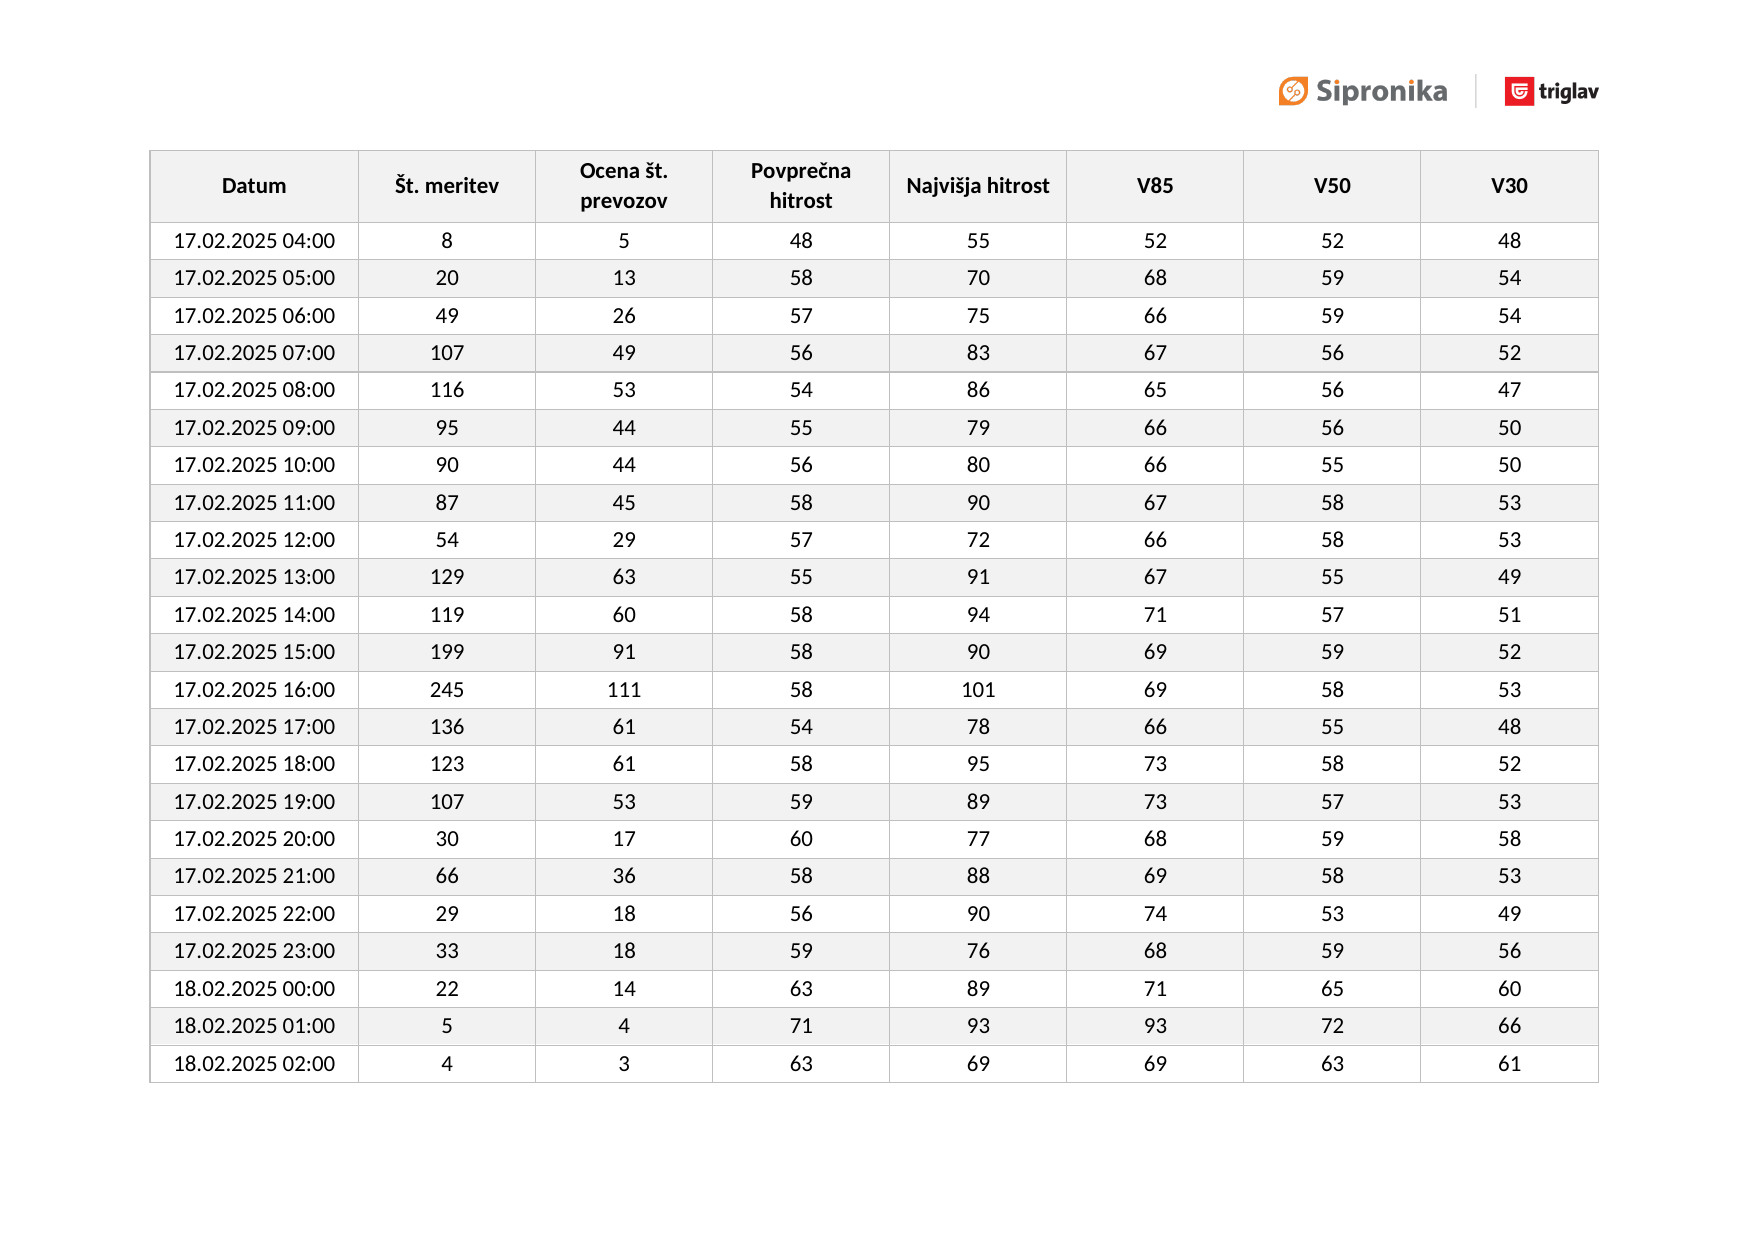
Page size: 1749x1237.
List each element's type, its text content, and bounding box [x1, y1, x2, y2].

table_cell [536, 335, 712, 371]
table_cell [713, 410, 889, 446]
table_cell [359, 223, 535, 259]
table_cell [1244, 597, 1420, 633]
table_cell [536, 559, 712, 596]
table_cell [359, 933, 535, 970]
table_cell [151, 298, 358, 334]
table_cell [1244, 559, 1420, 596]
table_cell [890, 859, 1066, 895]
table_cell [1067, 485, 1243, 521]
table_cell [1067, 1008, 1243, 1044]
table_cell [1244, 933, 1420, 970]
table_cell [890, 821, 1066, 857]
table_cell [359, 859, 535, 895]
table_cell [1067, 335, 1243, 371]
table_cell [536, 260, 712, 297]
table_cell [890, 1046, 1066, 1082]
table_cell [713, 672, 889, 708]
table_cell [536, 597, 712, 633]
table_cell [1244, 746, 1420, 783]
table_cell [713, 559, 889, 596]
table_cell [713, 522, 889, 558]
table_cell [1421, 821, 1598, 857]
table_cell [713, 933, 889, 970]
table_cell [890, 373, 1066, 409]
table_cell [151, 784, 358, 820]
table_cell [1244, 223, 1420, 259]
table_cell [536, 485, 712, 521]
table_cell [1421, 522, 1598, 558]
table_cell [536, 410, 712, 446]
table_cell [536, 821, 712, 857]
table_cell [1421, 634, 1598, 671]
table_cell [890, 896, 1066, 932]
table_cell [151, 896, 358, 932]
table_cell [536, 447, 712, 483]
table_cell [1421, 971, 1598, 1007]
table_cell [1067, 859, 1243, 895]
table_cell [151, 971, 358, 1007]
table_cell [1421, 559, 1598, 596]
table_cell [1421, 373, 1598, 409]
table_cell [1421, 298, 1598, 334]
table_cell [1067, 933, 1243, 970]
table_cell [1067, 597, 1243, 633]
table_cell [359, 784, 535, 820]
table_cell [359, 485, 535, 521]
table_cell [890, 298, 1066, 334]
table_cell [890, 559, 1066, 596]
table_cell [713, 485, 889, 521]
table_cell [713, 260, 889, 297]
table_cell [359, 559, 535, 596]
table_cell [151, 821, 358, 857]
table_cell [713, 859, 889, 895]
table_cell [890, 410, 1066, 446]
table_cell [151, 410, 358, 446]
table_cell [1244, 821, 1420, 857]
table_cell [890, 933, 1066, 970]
table_header V85 [1067, 151, 1243, 222]
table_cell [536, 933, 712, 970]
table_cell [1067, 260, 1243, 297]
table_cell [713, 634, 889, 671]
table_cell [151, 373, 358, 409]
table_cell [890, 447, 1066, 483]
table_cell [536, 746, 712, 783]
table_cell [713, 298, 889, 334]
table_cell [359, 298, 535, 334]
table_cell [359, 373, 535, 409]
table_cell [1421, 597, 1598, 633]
table_header Povprečna hitrost [713, 151, 889, 222]
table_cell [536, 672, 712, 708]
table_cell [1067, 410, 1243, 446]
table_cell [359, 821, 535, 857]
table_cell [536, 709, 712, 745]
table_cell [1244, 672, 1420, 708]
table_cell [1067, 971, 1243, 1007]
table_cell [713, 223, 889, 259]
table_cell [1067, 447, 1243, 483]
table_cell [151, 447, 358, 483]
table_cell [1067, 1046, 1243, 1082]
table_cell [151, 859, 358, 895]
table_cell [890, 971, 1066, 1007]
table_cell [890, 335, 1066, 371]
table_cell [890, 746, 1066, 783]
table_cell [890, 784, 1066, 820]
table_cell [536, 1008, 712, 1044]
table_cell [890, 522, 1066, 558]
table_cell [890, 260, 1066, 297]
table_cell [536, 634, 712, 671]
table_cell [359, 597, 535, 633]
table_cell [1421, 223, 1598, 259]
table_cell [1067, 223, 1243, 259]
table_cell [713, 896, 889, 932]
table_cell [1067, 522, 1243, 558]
table_header Št. meritev [359, 151, 535, 222]
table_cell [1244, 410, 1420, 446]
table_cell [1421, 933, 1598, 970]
picture [1279, 74, 1599, 108]
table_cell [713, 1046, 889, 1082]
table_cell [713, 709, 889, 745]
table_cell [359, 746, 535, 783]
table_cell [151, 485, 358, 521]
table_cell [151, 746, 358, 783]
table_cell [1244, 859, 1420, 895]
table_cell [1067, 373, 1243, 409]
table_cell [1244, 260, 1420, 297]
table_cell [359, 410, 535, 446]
table_header V50 [1244, 151, 1420, 222]
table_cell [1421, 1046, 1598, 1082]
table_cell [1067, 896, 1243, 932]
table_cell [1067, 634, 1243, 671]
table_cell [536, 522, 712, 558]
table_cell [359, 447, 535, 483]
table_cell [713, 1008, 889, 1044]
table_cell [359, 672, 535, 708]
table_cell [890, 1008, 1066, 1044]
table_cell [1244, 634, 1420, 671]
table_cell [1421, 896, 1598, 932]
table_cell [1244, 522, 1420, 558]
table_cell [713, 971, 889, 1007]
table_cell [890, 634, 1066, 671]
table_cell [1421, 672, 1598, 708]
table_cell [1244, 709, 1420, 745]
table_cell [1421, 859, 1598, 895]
table_header Datum [151, 151, 358, 222]
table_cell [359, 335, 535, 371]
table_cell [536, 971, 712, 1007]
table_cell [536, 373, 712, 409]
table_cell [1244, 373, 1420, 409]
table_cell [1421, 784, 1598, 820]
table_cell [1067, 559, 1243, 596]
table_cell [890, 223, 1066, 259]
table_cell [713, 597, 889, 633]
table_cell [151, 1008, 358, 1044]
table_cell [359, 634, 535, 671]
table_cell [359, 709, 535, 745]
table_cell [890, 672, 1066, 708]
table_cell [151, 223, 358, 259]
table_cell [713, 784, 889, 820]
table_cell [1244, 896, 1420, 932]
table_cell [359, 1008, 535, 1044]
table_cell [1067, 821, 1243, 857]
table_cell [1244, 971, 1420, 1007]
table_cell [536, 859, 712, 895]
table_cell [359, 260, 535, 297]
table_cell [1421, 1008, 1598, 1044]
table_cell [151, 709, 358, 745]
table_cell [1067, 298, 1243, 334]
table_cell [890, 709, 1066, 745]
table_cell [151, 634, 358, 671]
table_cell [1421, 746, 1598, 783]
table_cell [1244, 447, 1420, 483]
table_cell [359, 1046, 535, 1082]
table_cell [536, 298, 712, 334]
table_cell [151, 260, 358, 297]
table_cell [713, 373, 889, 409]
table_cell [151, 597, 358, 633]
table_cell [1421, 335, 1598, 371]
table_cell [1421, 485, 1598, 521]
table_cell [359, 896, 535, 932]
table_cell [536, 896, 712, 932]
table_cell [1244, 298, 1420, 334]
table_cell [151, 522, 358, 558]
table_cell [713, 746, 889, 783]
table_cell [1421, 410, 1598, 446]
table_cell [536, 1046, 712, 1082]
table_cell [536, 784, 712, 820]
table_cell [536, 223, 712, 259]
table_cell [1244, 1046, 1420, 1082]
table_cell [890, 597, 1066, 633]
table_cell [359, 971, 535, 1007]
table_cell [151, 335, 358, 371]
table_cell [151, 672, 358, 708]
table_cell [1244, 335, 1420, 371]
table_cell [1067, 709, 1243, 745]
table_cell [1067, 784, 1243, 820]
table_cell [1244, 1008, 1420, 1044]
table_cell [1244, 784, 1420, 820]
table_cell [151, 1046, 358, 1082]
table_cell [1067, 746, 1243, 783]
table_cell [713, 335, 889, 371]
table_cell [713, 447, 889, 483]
table_header V30 [1421, 151, 1598, 222]
table_header Najvišja hitrost [890, 151, 1066, 222]
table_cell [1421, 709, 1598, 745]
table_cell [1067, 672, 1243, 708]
table_header Ocena št. prevozov [536, 151, 712, 222]
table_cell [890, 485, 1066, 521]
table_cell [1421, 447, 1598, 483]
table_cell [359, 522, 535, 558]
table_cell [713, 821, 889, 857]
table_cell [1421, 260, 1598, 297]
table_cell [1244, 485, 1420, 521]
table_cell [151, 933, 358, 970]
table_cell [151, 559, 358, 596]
